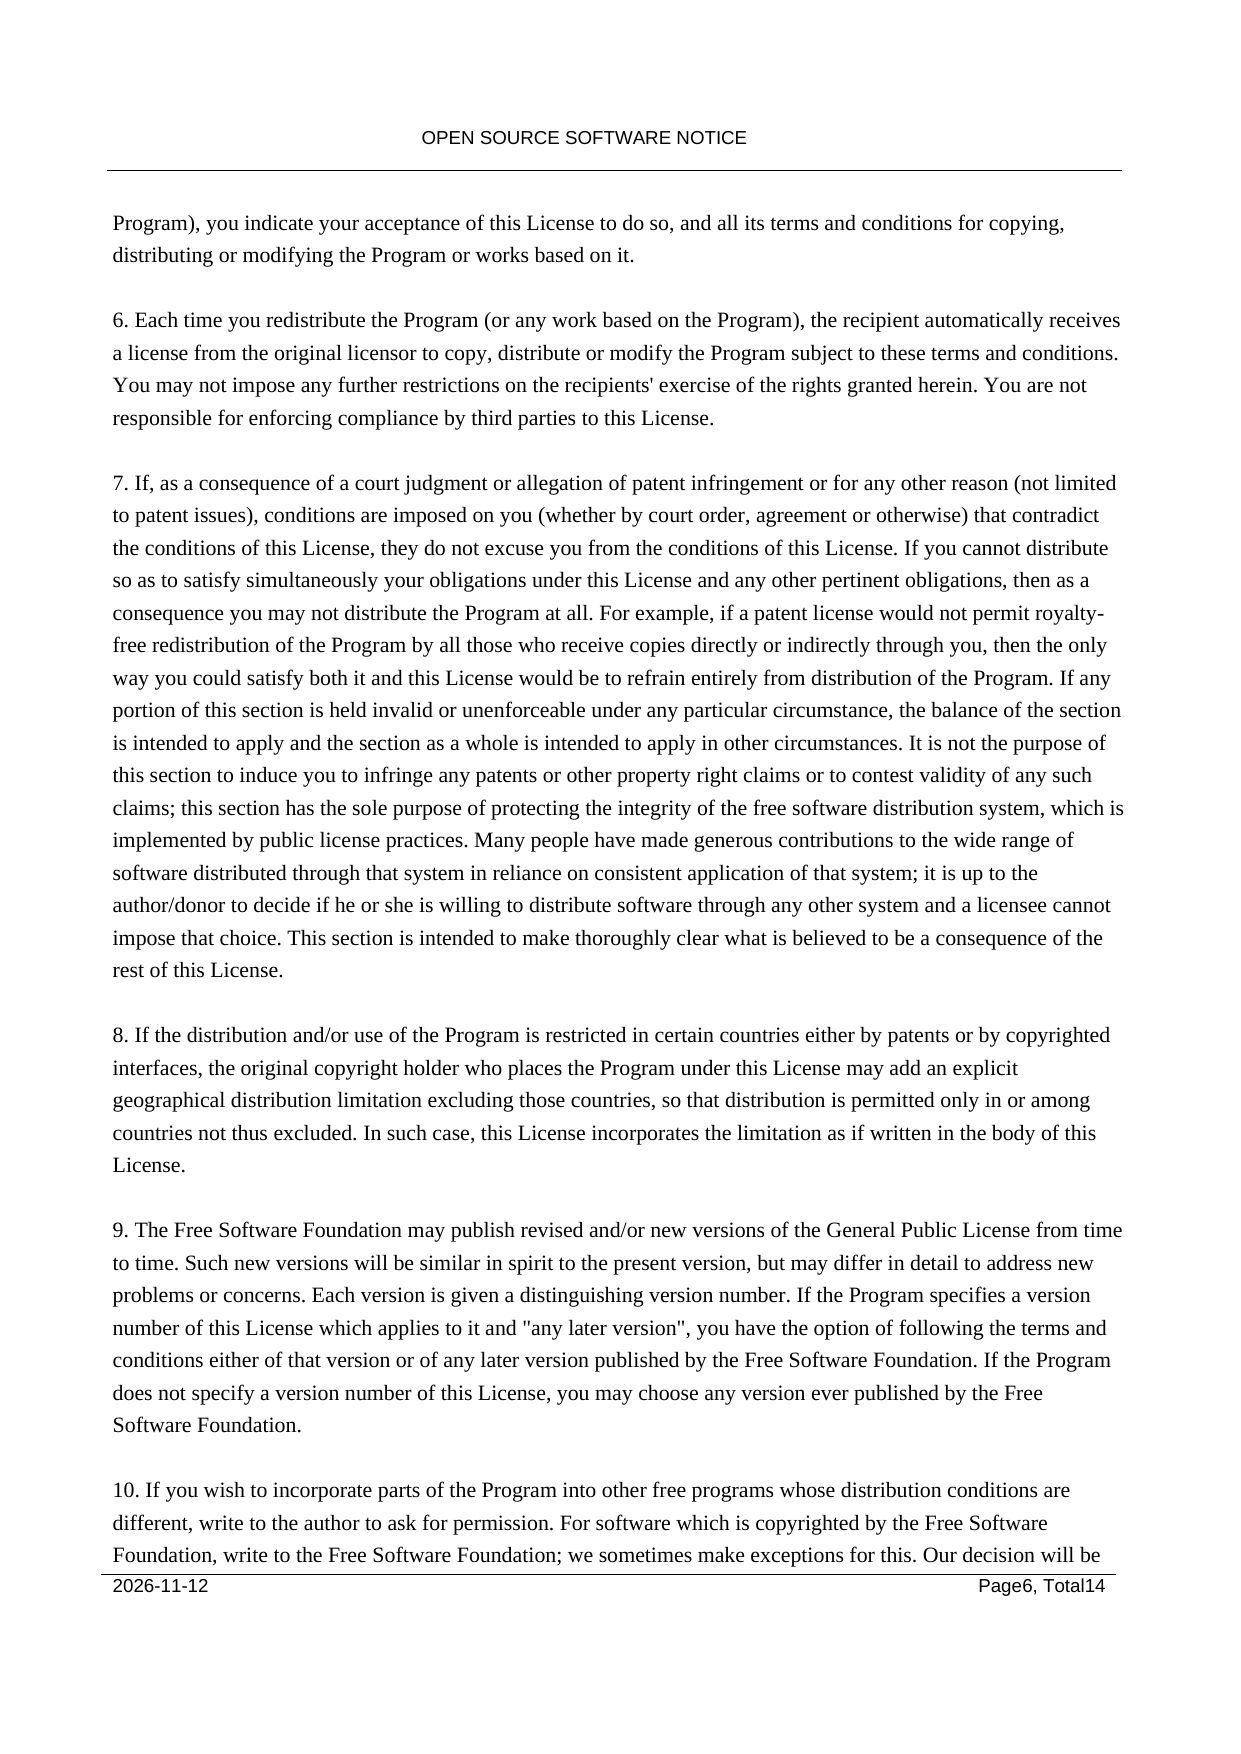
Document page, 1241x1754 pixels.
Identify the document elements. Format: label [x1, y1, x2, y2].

text [112, 206, 1128, 1571]
